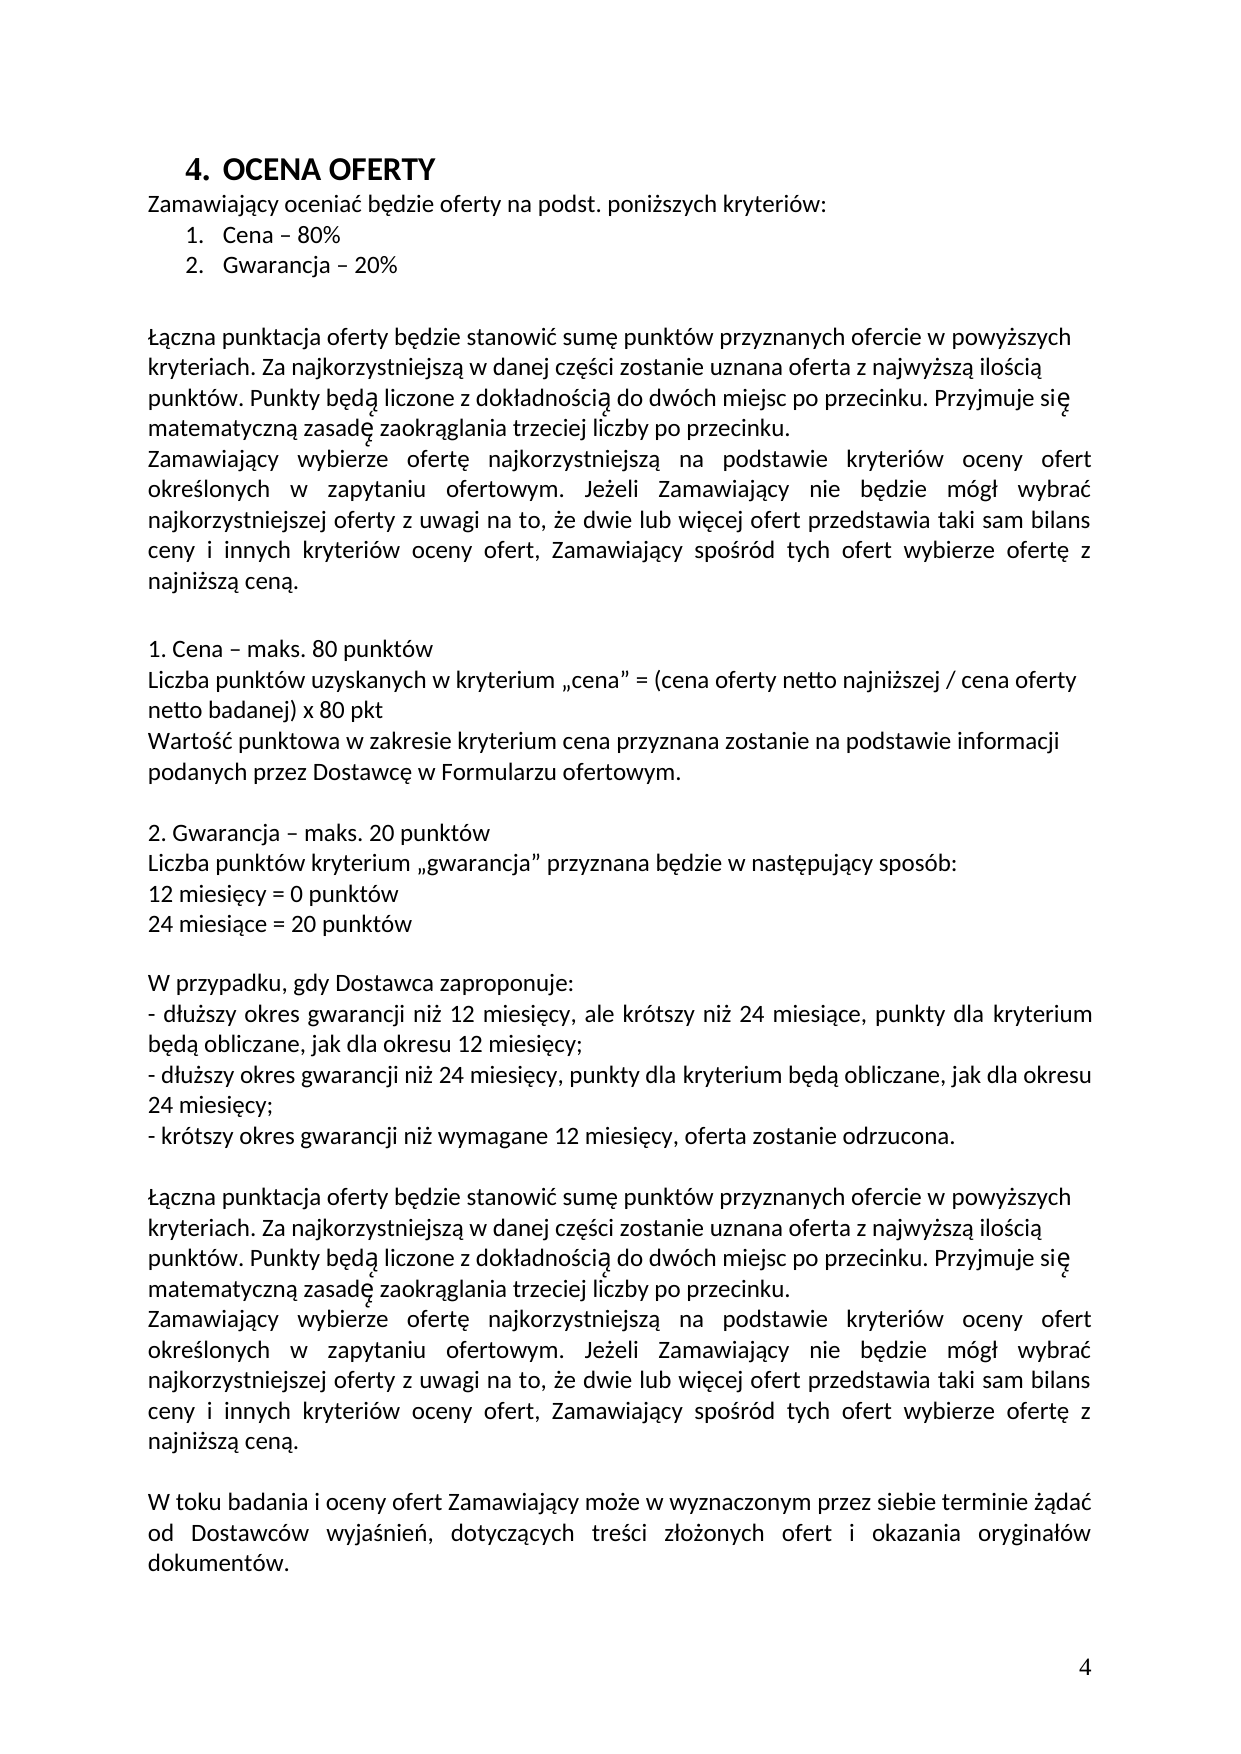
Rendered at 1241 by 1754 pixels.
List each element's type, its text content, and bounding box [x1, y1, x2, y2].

list Gwarancja – 20% [185, 249, 1093, 280]
text W toku badania i oceny ofert Zamawiający może w wyznaczonym przez siebie terminie żądać od Dostawców wyjaśnień, dotyczących treści złożonych ofert i okazania oryginałów dokumentów. [148, 1486, 1093, 1578]
text - dłuższy okres gwarancji niż 12 miesięcy, ale krótszy niż 24 miesiące, punkty dla kryterium będą obliczane, jak dla okresu 12 miesięcy; [148, 998, 1093, 1059]
text Zamawiający wybierze ofertę najkorzystniejszą na podstawie kryteriów oceny ofert określonych w zapytaniu ofertowym. Jeżeli Zamawiający nie będzie mógł wybrać najkorzystniejszej oferty z uwagi na to, że dwie lub więcej ofert przedstawia taki sam bilans ceny i innych kryteriów oceny ofert, Zamawiający spośród tych ofert wybierze ofertę z najniższą ceną. [148, 443, 1093, 595]
text 2. Gwarancja – maks. 20 punktów [148, 817, 1093, 847]
text podanych przez Dostawcę w Formularzu ofertowym. [148, 756, 1093, 786]
text Łączna punktacja oferty będzie stanowić sumę punktów przyznanych ofercie w powyższych kryteriach. Za najkorzystniejszą w danej części zostanie uznana oferta z najwyższą ilością punktów. Punkty będą̨ liczone z dokładnością̨ do dwóch miejsc po przecinku. Przyjmuje się̨ matematyczną zasadę̨ zaokrąglania trzeciej liczby po przecinku. [148, 321, 1093, 443]
text - dłuższy okres gwarancji niż 24 miesięcy, punkty dla kryterium będą obliczane, jak dla okresu 24 miesięcy; [148, 1059, 1093, 1120]
text 12 miesięcy = 0 punktów [148, 878, 1093, 908]
text Liczba punktów kryterium „gwarancja” przyznana będzie w następujący sposób: [148, 847, 1093, 878]
text netto badanej) x 80 pkt [148, 695, 1093, 725]
text Łączna punktacja oferty będzie stanowić sumę punktów przyznanych ofercie w powyższych kryteriach. Za najkorzystniejszą w danej części zostanie uznana oferta z najwyższą ilością punktów. Punkty będą̨ liczone z dokładnością̨ do dwóch miejsc po przecinku. Przyjmuje się̨ matematyczną zasadę̨ zaokrąglania trzeciej liczby po przecinku. [148, 1181, 1093, 1303]
text 24 miesiące = 20 punktów [148, 908, 1093, 939]
text - krótszy okres gwarancji niż wymagane 12 miesięcy, oferta zostanie odrzucona. [148, 1120, 1093, 1151]
text Zamawiający oceniać będzie oferty na podst. poniższych kryteriów: [148, 188, 1093, 219]
text Wartość punktowa w zakresie kryterium cena przyznana zostanie na podstawie informacji [148, 725, 1093, 756]
list Cena – 80% [185, 219, 1093, 249]
text Liczba punktów uzyskanych w kryterium „cena” = (cena oferty netto najniższej / cena oferty [148, 664, 1093, 695]
text Zamawiający wybierze ofertę najkorzystniejszą na podstawie kryteriów oceny ofert określonych w zapytaniu ofertowym. Jeżeli Zamawiający nie będzie mógł wybrać najkorzystniejszej oferty z uwagi na to, że dwie lub więcej ofert przedstawia taki sam bilans ceny i innych kryteriów oceny ofert, Zamawiający spośród tych ofert wybierze ofertę z najniższą ceną. [148, 1303, 1093, 1456]
text 1. Cena – maks. 80 punktów [148, 634, 1093, 664]
text W przypadku, gdy Dostawca zaproponuje: [148, 968, 1093, 998]
list OCENA OFERTY [185, 148, 1093, 188]
